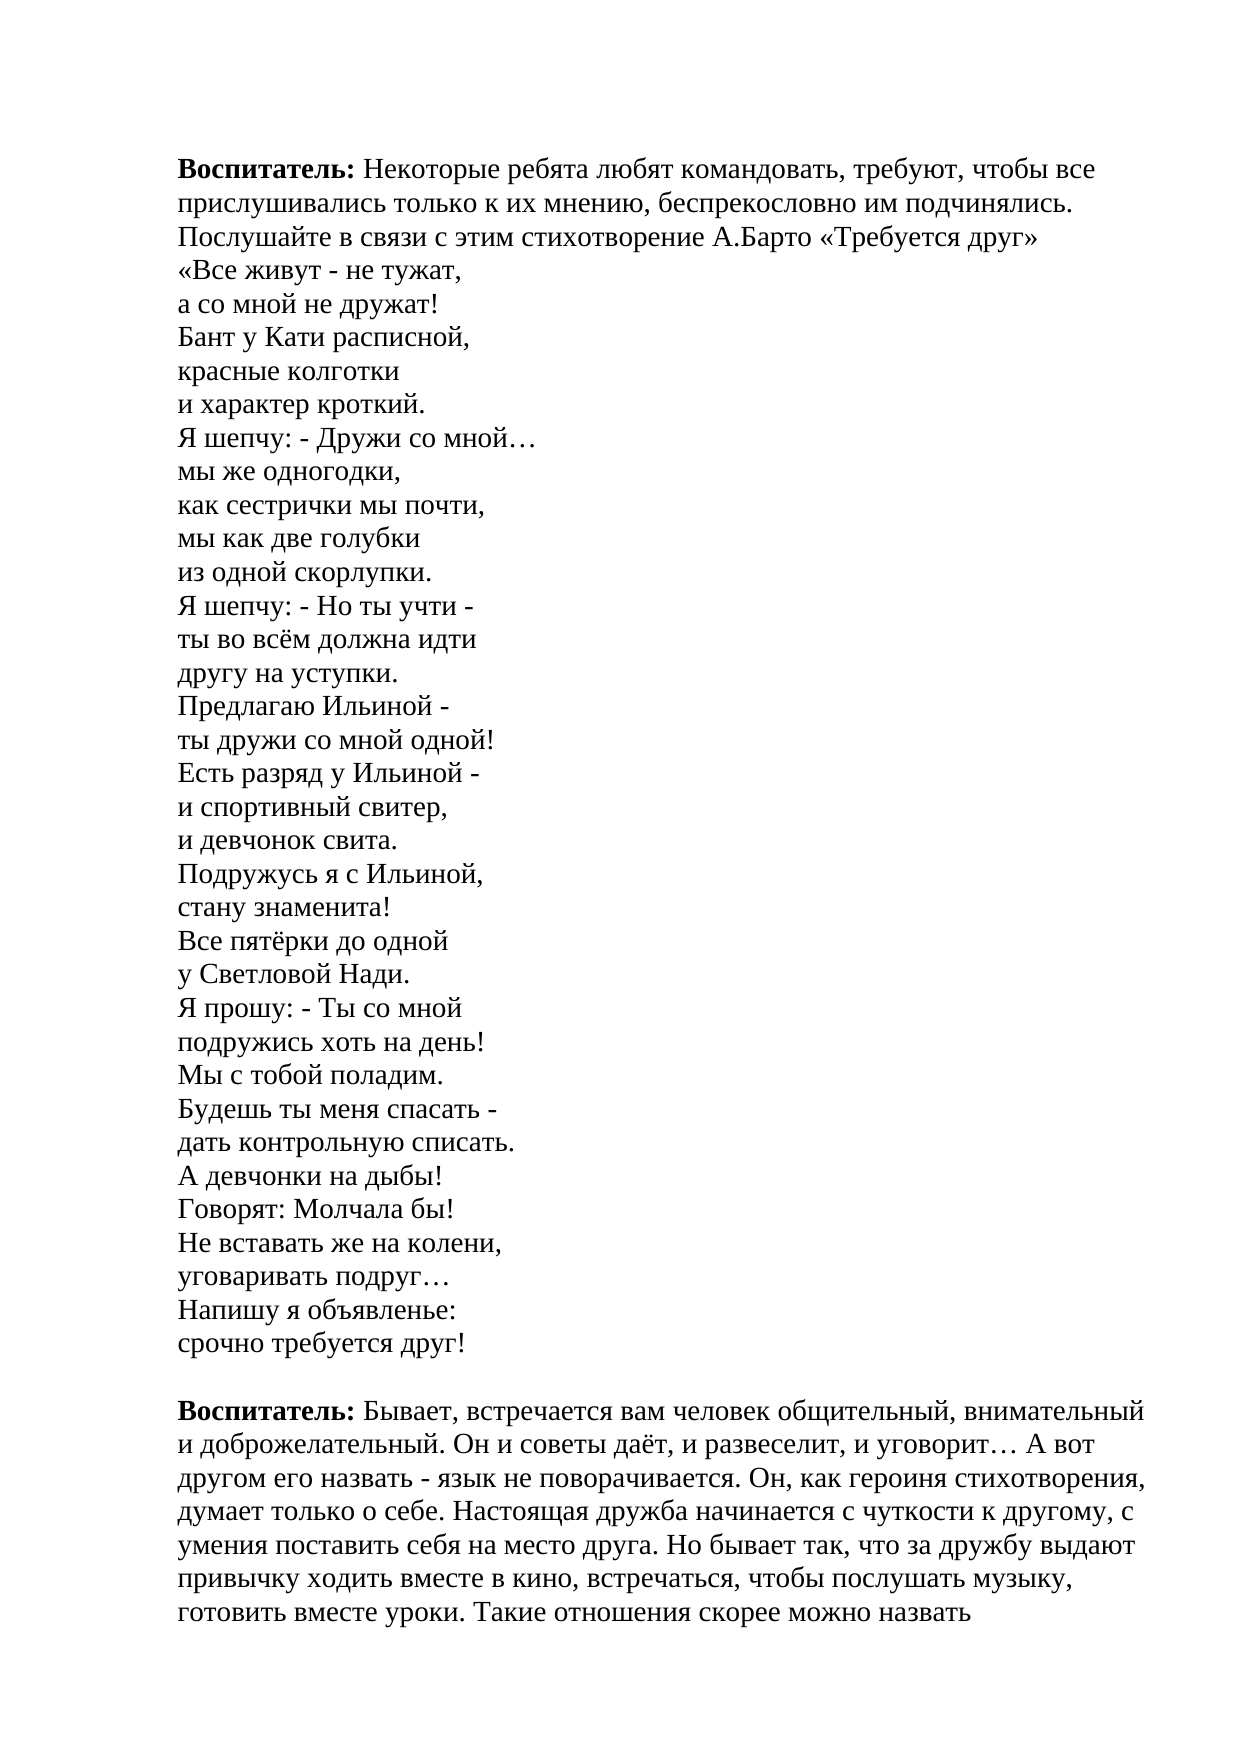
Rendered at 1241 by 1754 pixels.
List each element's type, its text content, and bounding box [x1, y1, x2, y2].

text и характер кроткий. [177, 386, 1152, 420]
text уговаривать подруг… [177, 1258, 1152, 1292]
text и спортивный свитер, [177, 789, 1152, 822]
text мы же одногодки, [177, 453, 1152, 487]
text Подружусь я с Ильиной, [177, 856, 1152, 889]
text Напишу я объявленье: [177, 1292, 1152, 1326]
text Послушайте в связи с этим стихотворение А.Барто «Требуется друг» [177, 219, 1152, 252]
text Все пятёрки до одной [177, 923, 1152, 957]
text а со мной не дружат! [177, 286, 1152, 319]
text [177, 1393, 1152, 1627]
text как сестрички мы почти, [177, 487, 1152, 521]
text мы как две голубки [177, 521, 1152, 554]
text Мы с тобой поладим. [177, 1057, 1152, 1091]
text подружись хоть на день! [177, 1024, 1152, 1057]
text Бант у Кати расписной, [177, 319, 1152, 353]
text «Все живут - не тужат, [177, 252, 1152, 286]
text Предлагаю Ильиной - [177, 688, 1152, 722]
text А девчонки на дыбы! [177, 1158, 1152, 1191]
text Есть разряд у Ильиной - [177, 755, 1152, 789]
text стану знаменита! [177, 889, 1152, 923]
text у Светловой Нади. [177, 957, 1152, 990]
text Я прошу: - Ты со мной [177, 990, 1152, 1024]
text Я шепчу: - Дружи со мной… [177, 420, 1152, 453]
text Будешь ты меня спасать - [177, 1091, 1152, 1124]
text и девчонок свита. [177, 822, 1152, 856]
text Говорят: Молчала бы! [177, 1191, 1152, 1225]
text Не вставать же на колени, [177, 1225, 1152, 1258]
text красные колготки [177, 353, 1152, 386]
text из одной скорлупки. [177, 554, 1152, 588]
text срочно требуется друг! [177, 1326, 1152, 1359]
text Воспитатель: Некоторые ребята любят командовать, требуют, чтобы все прислушивались только к их мнению, беспрекословно им подчинялись. [177, 152, 1152, 219]
text ты дружи со мной одной! [177, 722, 1152, 755]
text Я шепчу: - Но ты учти - [177, 588, 1152, 621]
text ты во всём должна идти [177, 621, 1152, 655]
text дать контрольную списать. [177, 1124, 1152, 1158]
text другу на уступки. [177, 655, 1152, 688]
